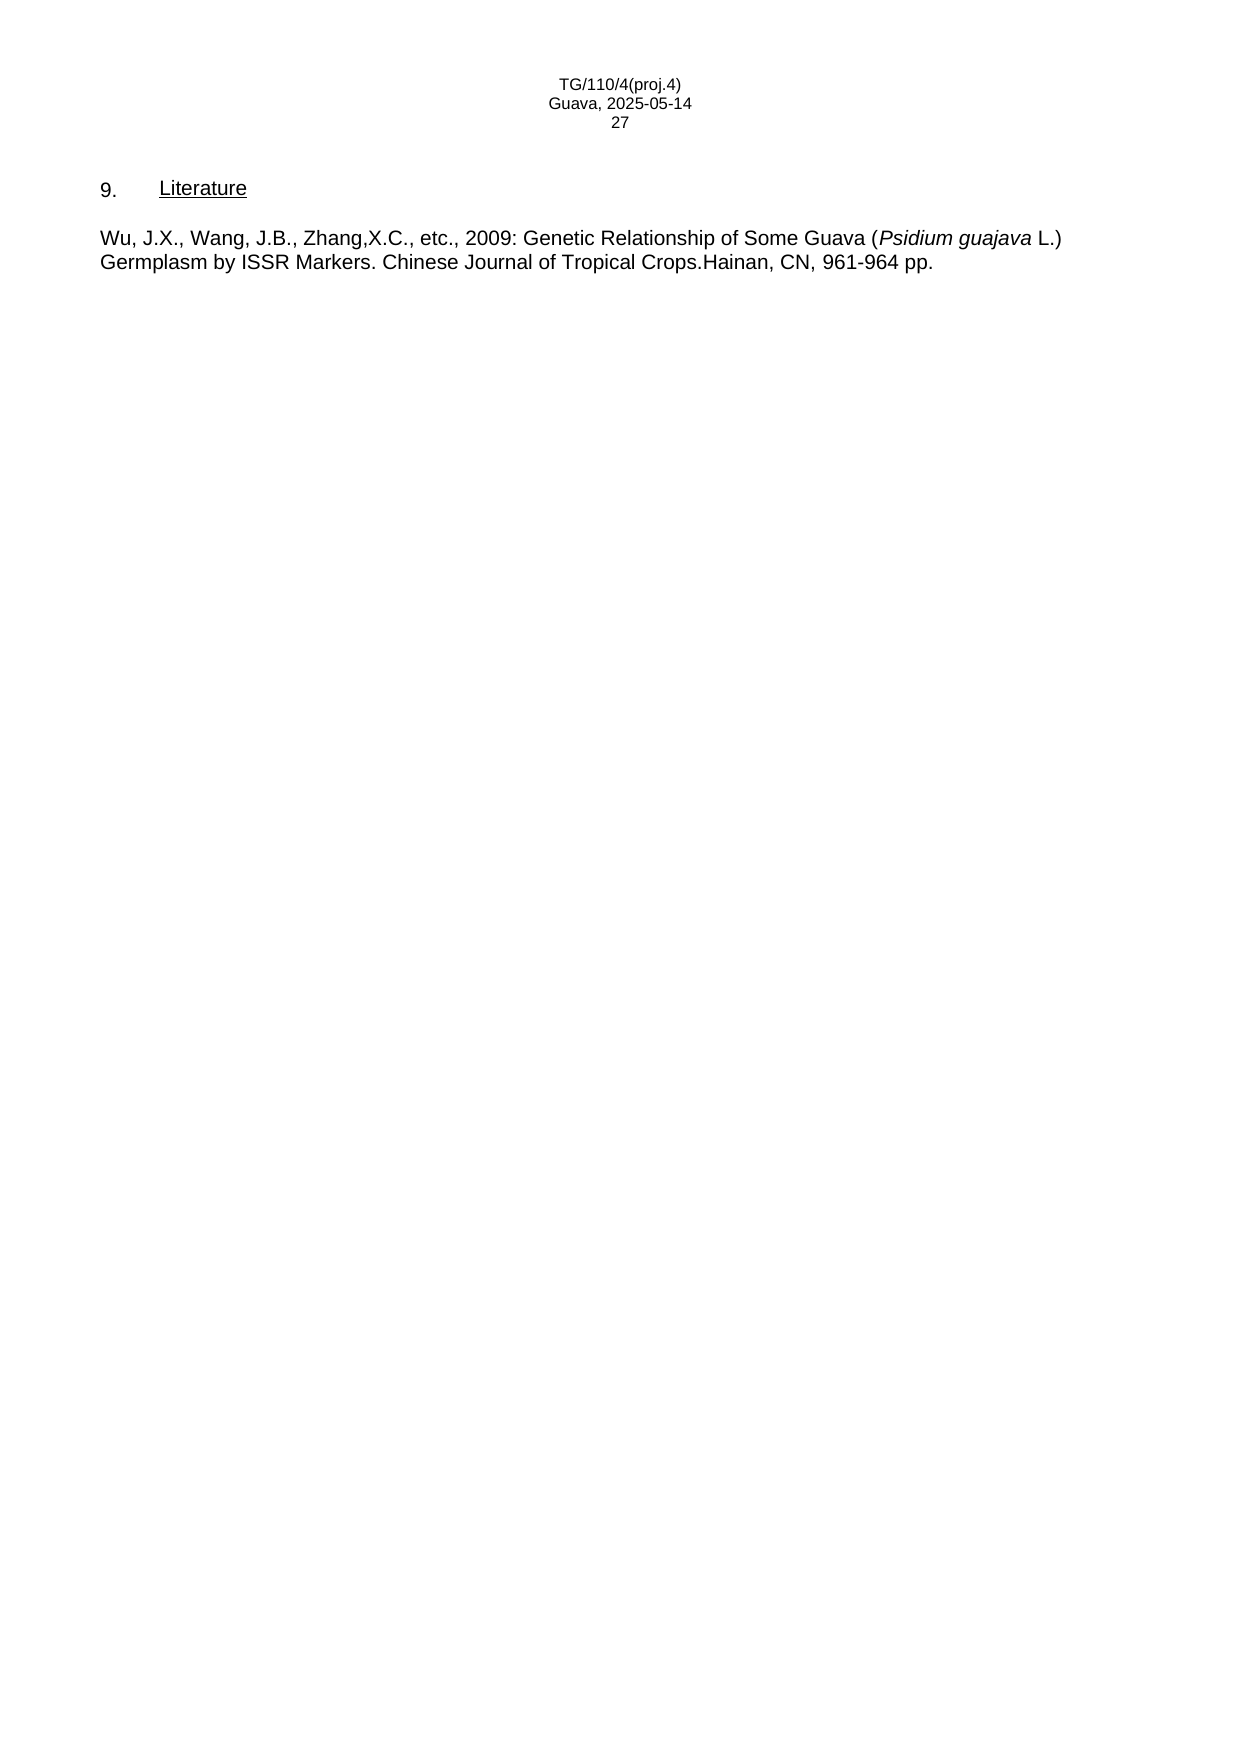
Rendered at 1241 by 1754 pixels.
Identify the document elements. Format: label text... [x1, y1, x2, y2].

text Wu, J.X., Wang, J.B., Zhang,X.C., etc., 2009: Genetic Relationship of Some Guava (Psidium guajava L.) Germplasm by ISSR Markers. Chinese Journal of Tropical Crops.Hainan, CN, 961-964 pp. [100, 226, 1140, 274]
subtitle Literature [100, 176, 1140, 202]
